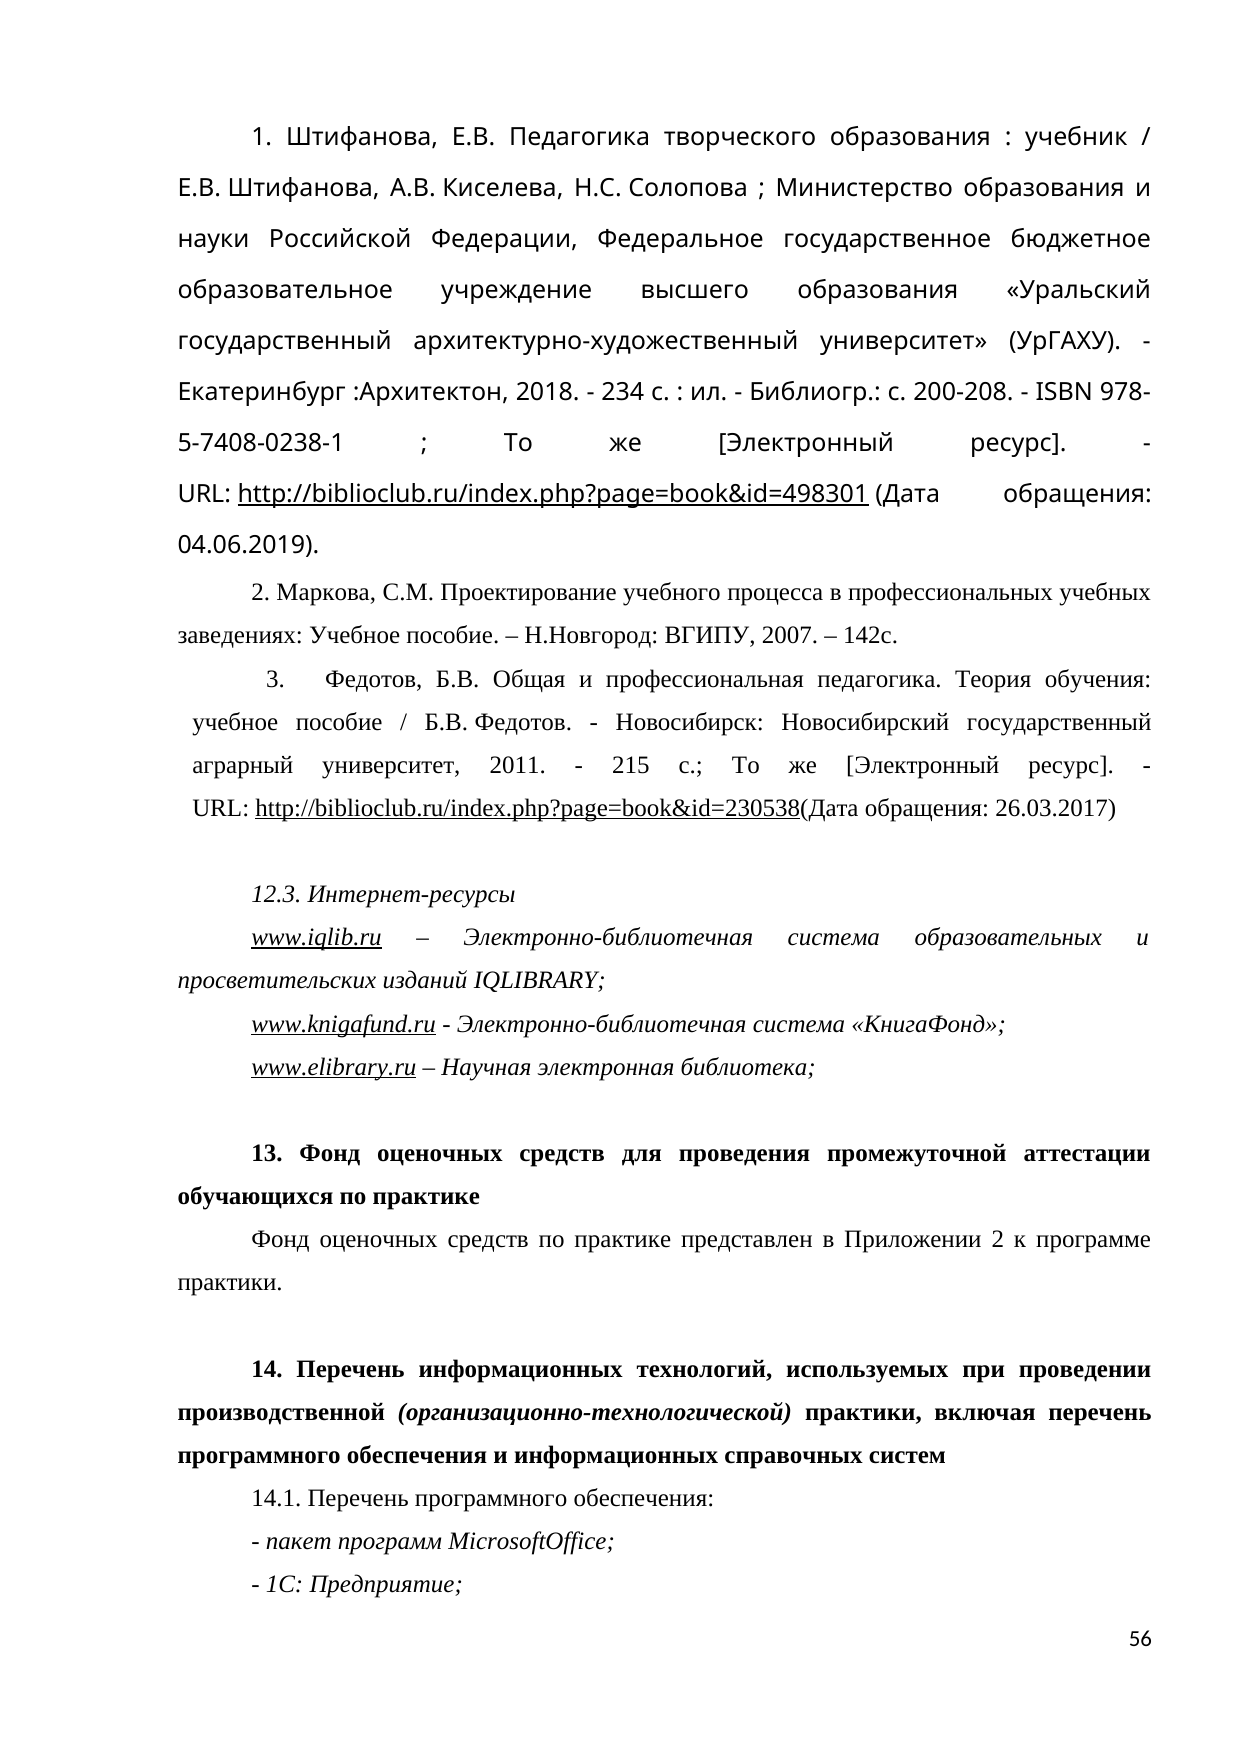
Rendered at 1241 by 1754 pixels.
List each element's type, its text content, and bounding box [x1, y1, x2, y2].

text 13. Фонд оценочных средств для проведения промежуточной аттестации обучающихся по практике [177, 1138, 1152, 1210]
list Федотов, Б.В. Общая и профессиональная педагогика. Теория обучения: учебное пособие / Б.В. Федотов. - Новосибирск: Новосибирский государственный аграрный университет, 2011. - 215 с.; То же [Электронный ресурс]. - URL: http://biblioclub.ru/index.php?page=book&id=230538(Дата обращения: 26.03.2017) [192, 664, 1152, 822]
text 1. Штифанова, Е.В. Педагогика творческого образования : учебник / Е.В. Штифанова, А.В. Киселева, Н.С. Солопова ; Министерство образования и науки Российской Федерации, Федеральное государственное бюджетное образовательное учреждение высшего образования «Уральский государственный архитектурно-художественный университет» (УрГАХУ). - Екатеринбург :Архитектон, 2018. - 234 с. : ил. - Библиогр.: с. 200-208. - ISBN 978-5-7408-0238-1 ; То же [Электронный ресурс]. - URL: http://biblioclub.ru/index.php?page=book&id=498301 (Дата обращения: 04.06.2019). [177, 118, 1152, 561]
text www.knigafund.ru - Электронно-библиотечная система «КнигаФонд»; [177, 1009, 1152, 1037]
text - 1С: Предприятие; [177, 1569, 1152, 1598]
text www.iqlib.ru – Электронно-библиотечная система образовательных и просветительских изданий IQLIBRARY; [177, 922, 1152, 994]
text 14.1. Перечень программного обеспечения: [177, 1483, 1152, 1512]
text 14. Перечень информационных технологий, используемых при проведении производственной (организационно-технологической) практики, включая перечень программного обеспечения и информационных справочных систем [177, 1354, 1152, 1469]
text - пакет программ MicrosoftOffice; [177, 1526, 1152, 1555]
text 2. Маркова, С.М. Проектирование учебного процесса в профессиональных учебных заведениях: Учебное пособие. – Н.Новгород: ВГИПУ, 2007. – 142с. [177, 577, 1152, 649]
text 12.3. Интернет-ресурсы [177, 879, 1152, 908]
text Фонд оценочных средств по практике представлен в Приложении 2 к программе практики. [177, 1224, 1152, 1296]
text www.elibrary.ru – Научная электронная библиотека; [177, 1052, 1152, 1081]
